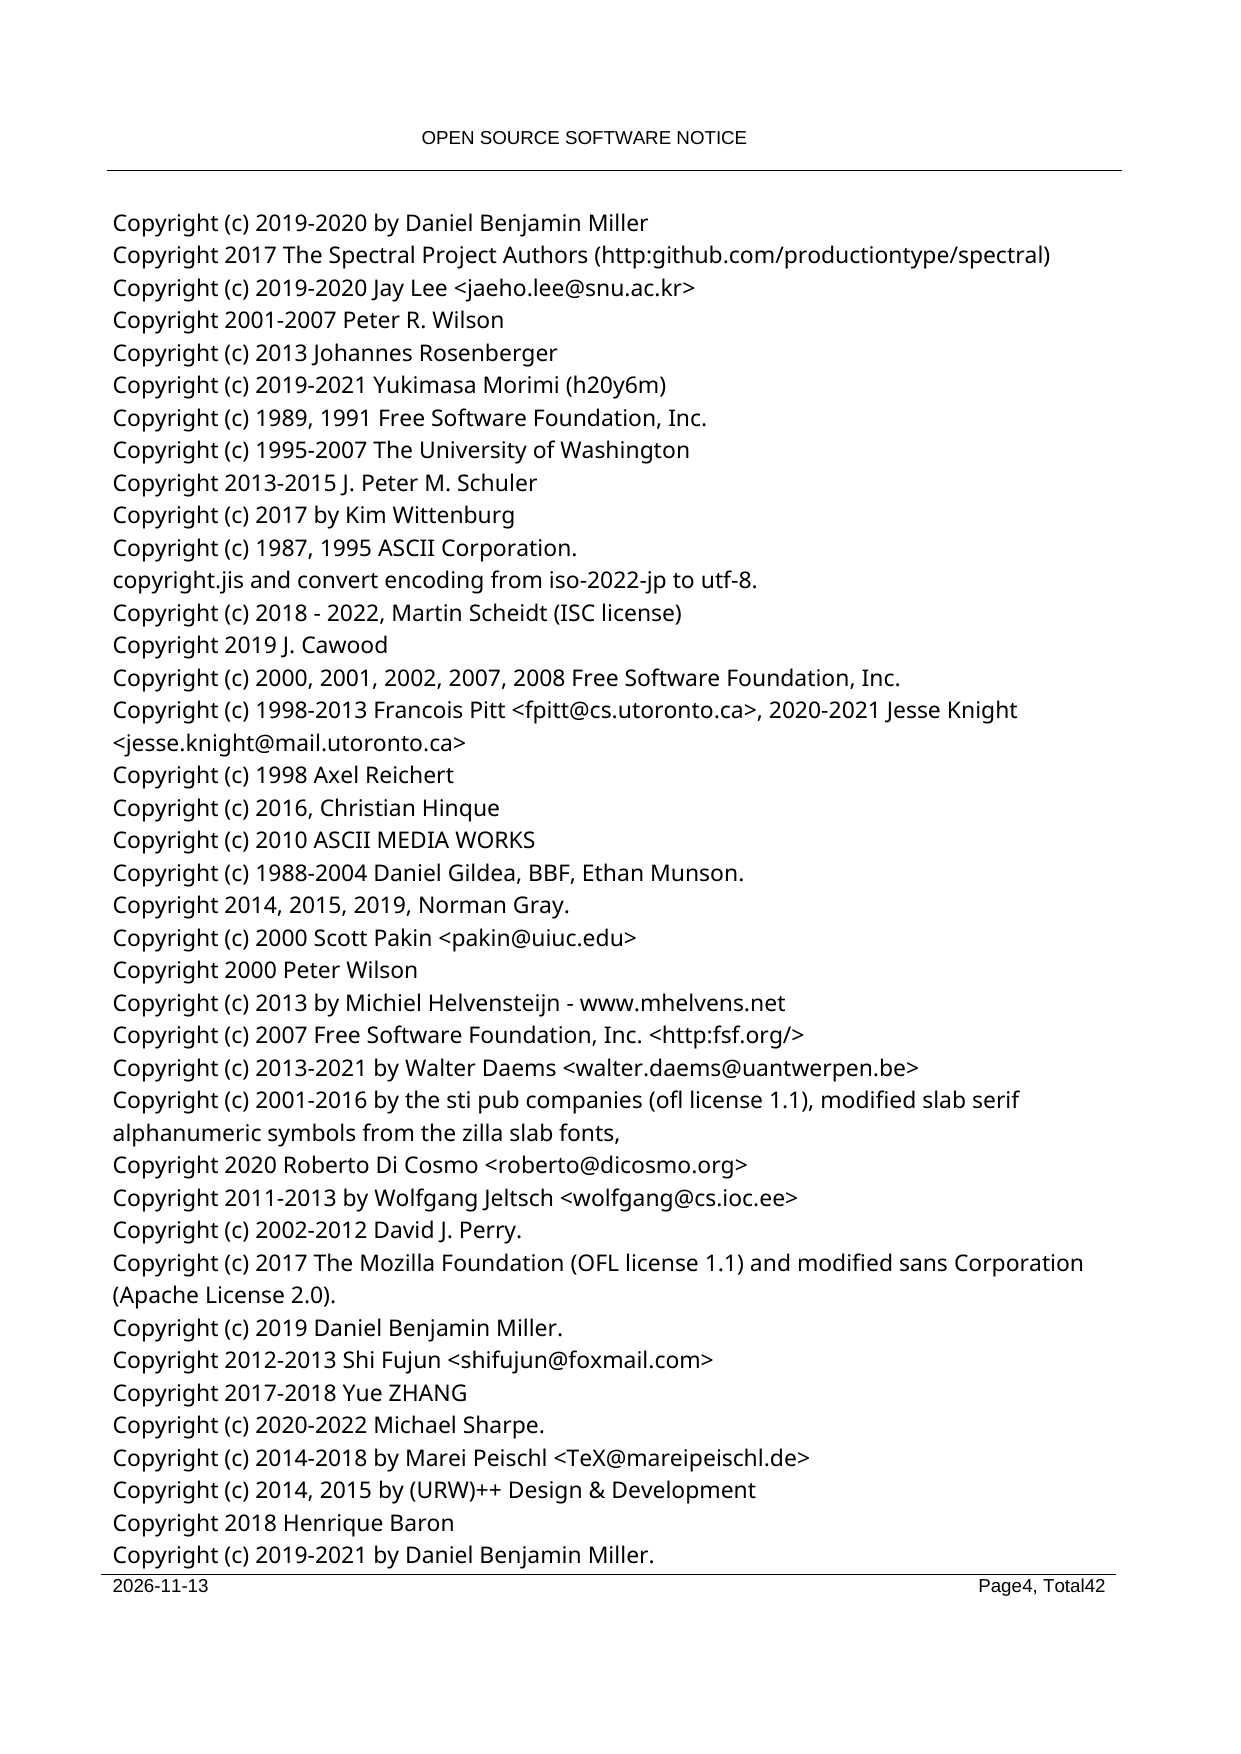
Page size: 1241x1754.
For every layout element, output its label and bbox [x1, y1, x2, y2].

text [112, 206, 1128, 1571]
